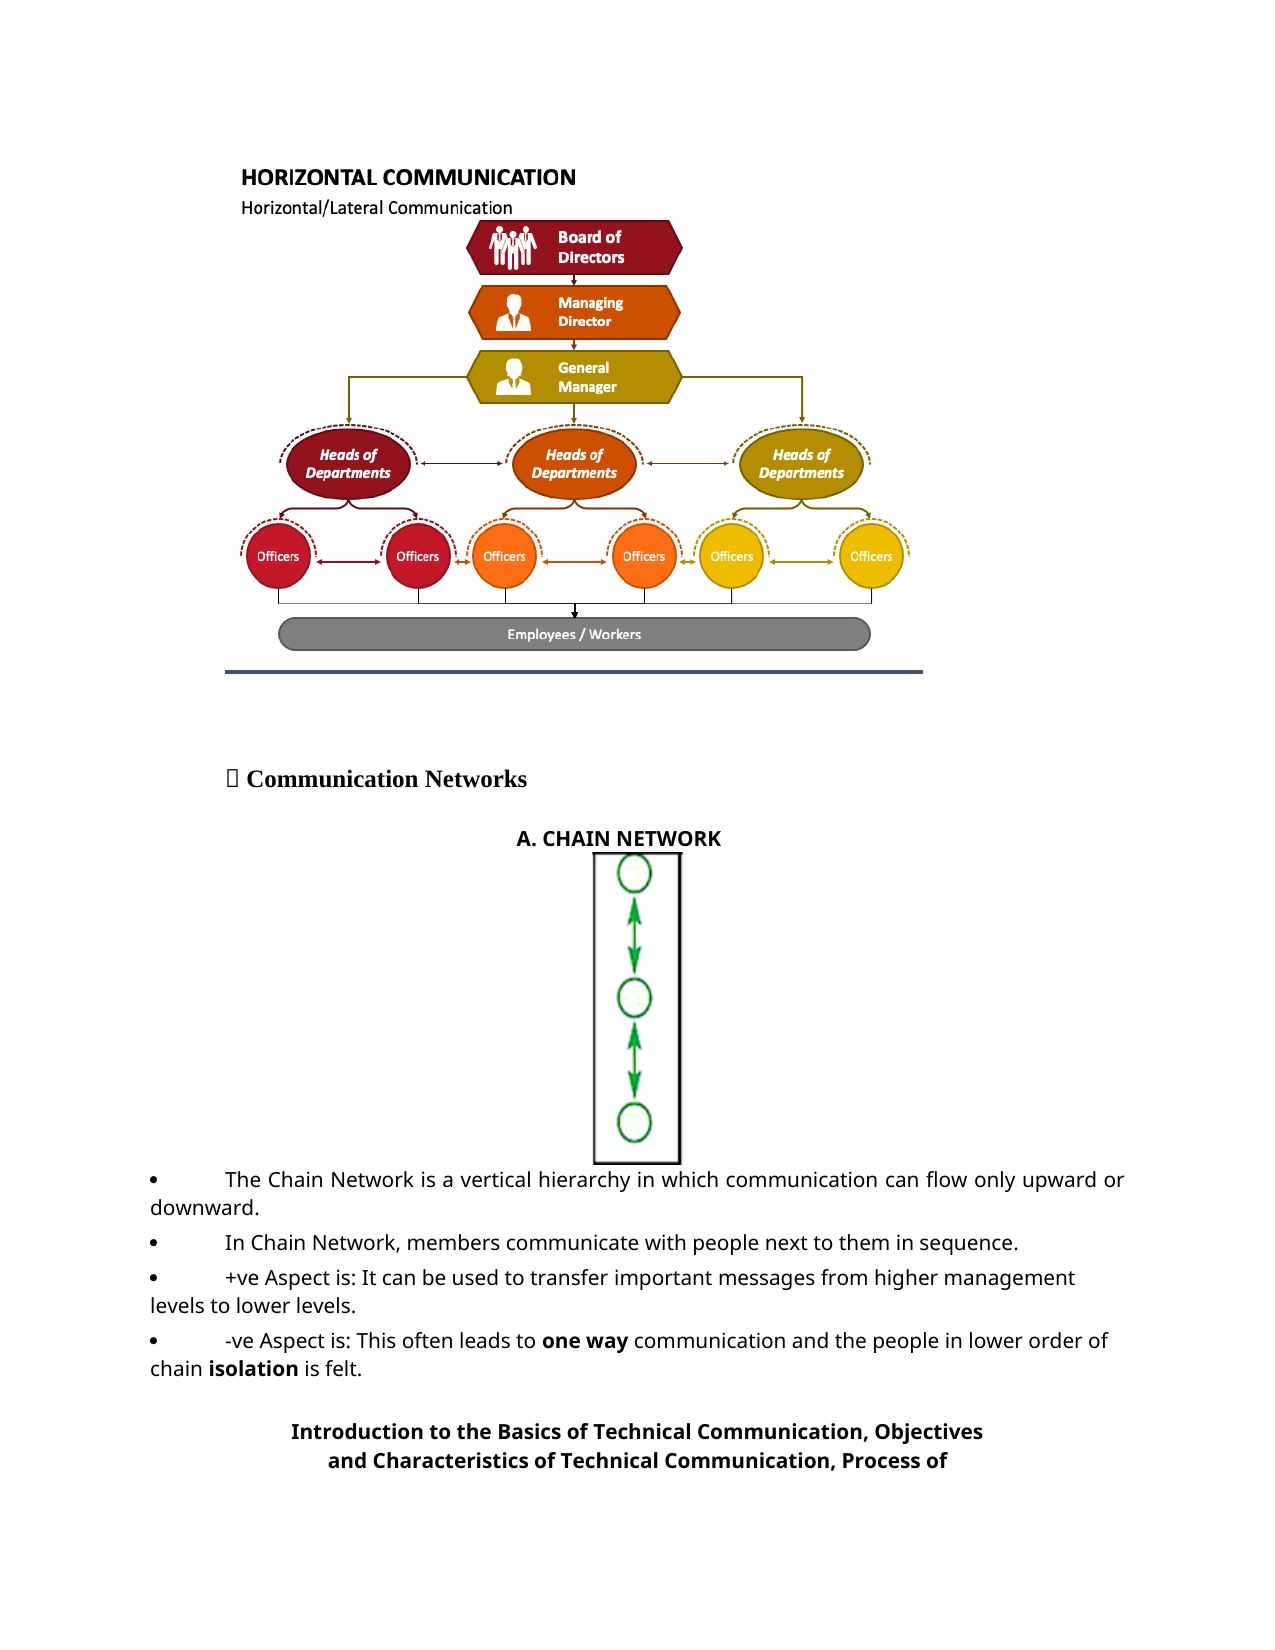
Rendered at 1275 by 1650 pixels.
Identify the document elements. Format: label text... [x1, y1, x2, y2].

list Diagonal Communication – Across departments and levels [187, 208, 1125, 237]
list In Chain Network, members communicate with people next to them in sequence. [150, 1344, 1125, 1372]
list The Chain Network is a vertical hierarchy in which communication can flow only upward or downward. [150, 1281, 1125, 1338]
text 🌐 Communication Networks [225, 877, 1125, 911]
list +ve Aspect is: It can be used to transfer important messages from higher management levels to lower levels. [150, 1378, 1125, 1435]
text A. CHAIN NETWORK [112, 940, 1125, 968]
picture [225, 265, 924, 790]
list -ve Aspect is: This often leads to one way communication and the people in lower order of chain isolation is felt. [150, 1442, 1125, 1498]
picture [592, 968, 683, 1281]
list Horizontal Communication – Between people at the same level. [187, 150, 1125, 179]
